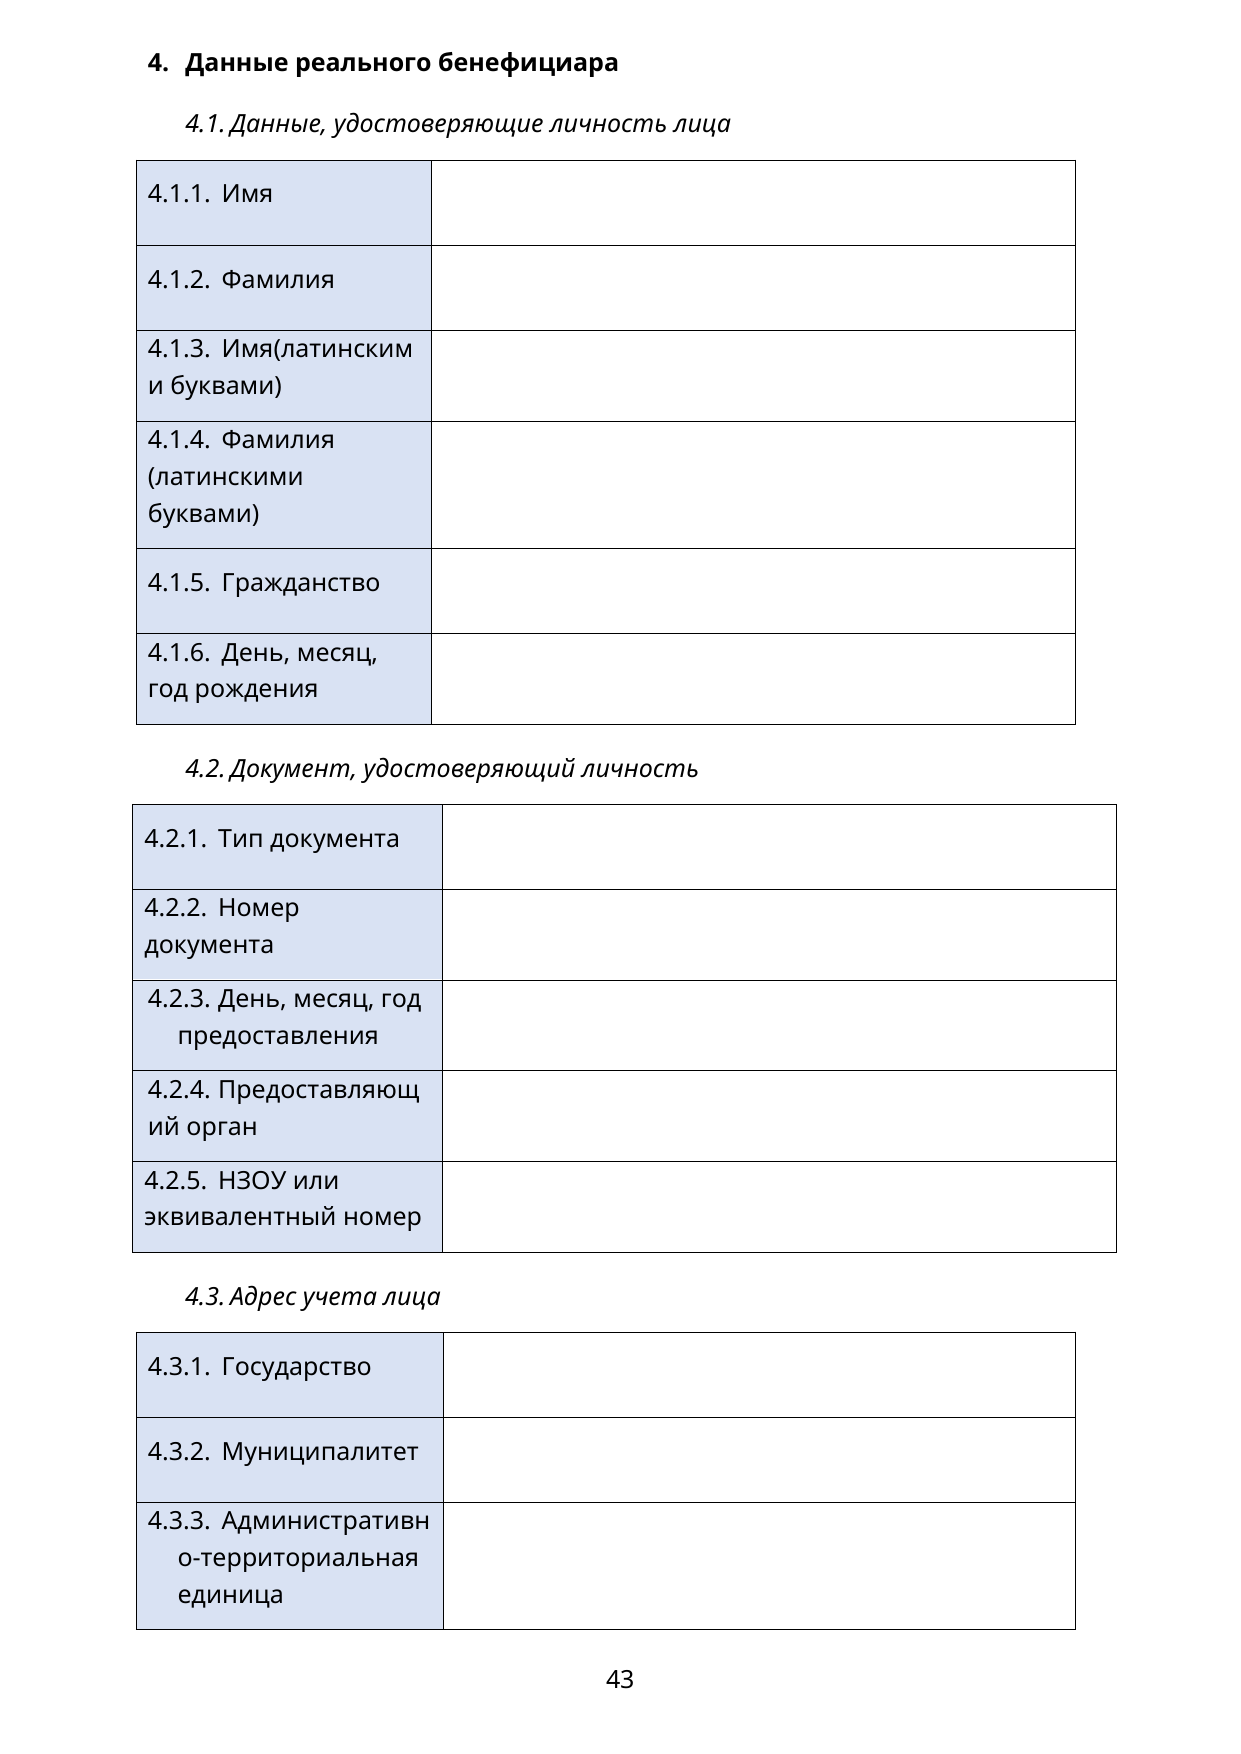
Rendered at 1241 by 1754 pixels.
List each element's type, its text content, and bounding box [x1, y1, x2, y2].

table_cell [432, 634, 1075, 724]
table_cell Номер документа [133, 890, 442, 979]
table_cell НЗОУ или эквивалентный номер [133, 1162, 442, 1252]
table_cell [444, 1503, 1075, 1629]
table_cell [444, 1418, 1075, 1502]
table_cell Муниципалитет [137, 1418, 443, 1502]
table_cell [432, 331, 1075, 421]
table_cell [432, 246, 1075, 330]
table_cell [432, 549, 1075, 633]
table_cell [432, 422, 1075, 548]
table_cell [443, 1162, 1116, 1252]
table_cell Предоставляющий орган [133, 1071, 442, 1161]
table_cell День, месяц, год рождения [137, 634, 431, 724]
table_header [432, 161, 1075, 245]
table_cell [443, 981, 1116, 1070]
list Документ, удостоверяющий личность [185, 750, 1092, 784]
table_cell Фамилия (латинскими буквами) [137, 422, 431, 548]
table_cell [443, 1071, 1116, 1161]
table_header Тип документа [133, 805, 442, 889]
list Данные реального бенефициара [148, 44, 1092, 78]
table_cell Административно-территориальная единица [137, 1503, 443, 1629]
table_header Имя [137, 161, 431, 245]
table_header Государство [137, 1333, 443, 1417]
table_header [444, 1333, 1075, 1417]
list Данные, удостоверяющие личность лица [185, 106, 1092, 140]
table_header [443, 805, 1116, 889]
table_cell Гражданство [137, 549, 431, 633]
table_cell Имя(латинскими буквами) [137, 331, 431, 421]
table_cell День, месяц, год предоставления [133, 981, 442, 1070]
list Адрес учета лица [185, 1278, 1092, 1312]
table_cell Фамилия [137, 246, 431, 330]
table_cell [443, 890, 1116, 979]
